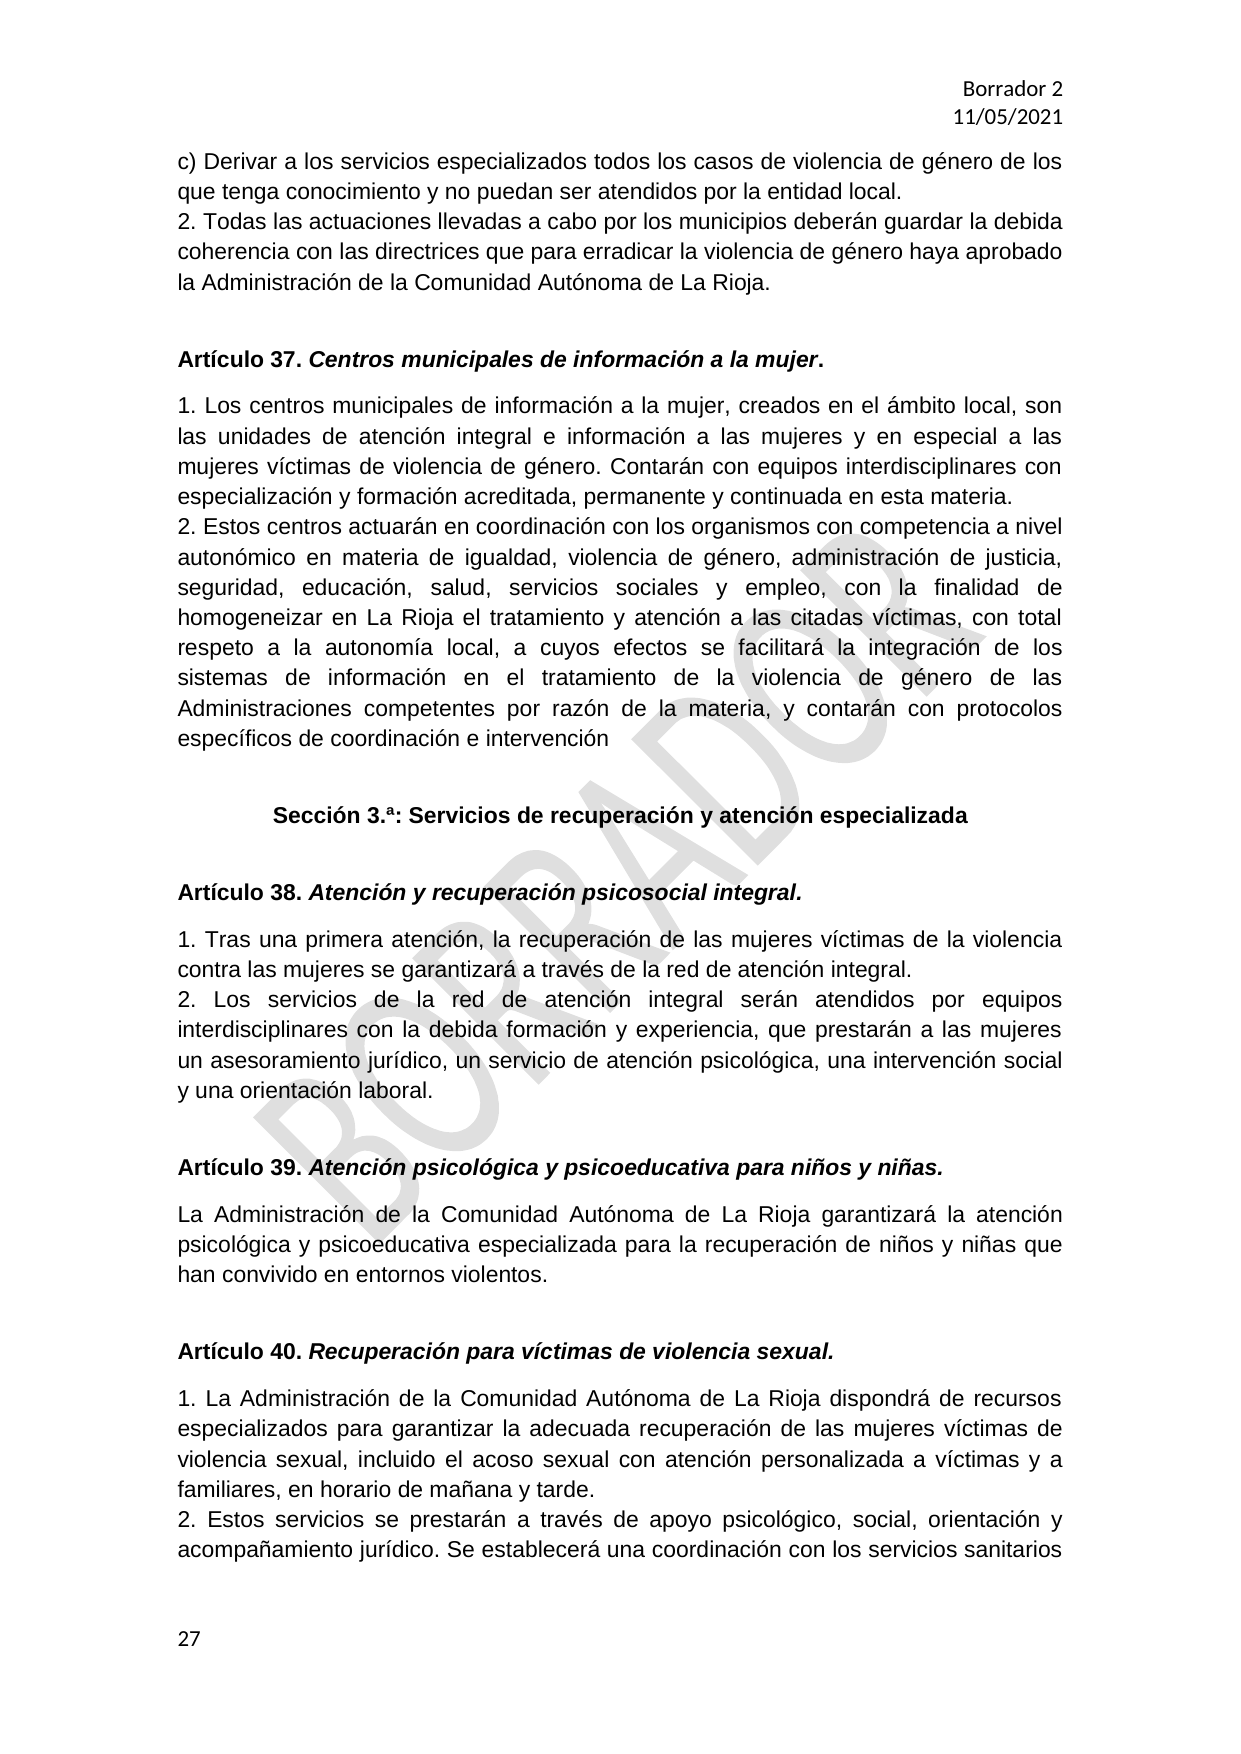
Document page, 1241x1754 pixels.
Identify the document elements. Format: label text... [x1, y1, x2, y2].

text 1. Los centros municipales de información a la mujer, creados en el ámbito local, son las unidades de atención integral e información a las mujeres y en especial a las mujeres víctimas de violencia de género. Contarán con equipos interdisciplinares con especialización y formación acreditada, permanente y continuada en esta materia. [177, 392, 1063, 509]
text 1. Tras una primera atención, la recuperación de las mujeres víctimas de la violencia contra las mujeres se garantizará a través de la red de atención integral. [177, 926, 1063, 982]
subtitle Sección 3.ª: Servicios de recuperación y atención especializada [177, 802, 1063, 828]
text 1. La Administración de la Comunidad Autónoma de La Rioja dispondrá de recursos especializados para garantizar la adecuada recuperación de las mujeres víctimas de violencia sexual, incluido el acoso sexual con atención personalizada a víctimas y a familiares, en horario de mañana y tarde. [177, 1385, 1063, 1502]
text La Administración de la Comunidad Autónoma de La Rioja garantizará la atención psicológica y psicoeducativa especializada para la recuperación de niños y niñas que han convivido en entornos violentos. [177, 1201, 1063, 1287]
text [177, 1506, 1063, 1562]
text 2. Los servicios de la red de atención integral serán atendidos por equipos interdisciplinares con la debida formación y experiencia, que prestarán a las mujeres un asesoramiento jurídico, un servicio de atención psicológica, una intervención social y una orientación laboral. [177, 986, 1063, 1103]
text 2. Estos centros actuarán en coordinación con los organismos con competencia a nivel autonómico en materia de igualdad, violencia de género, administración de justicia, seguridad, educación, salud, servicios sociales y empleo, con la finalidad de homogeneizar en La Rioja el tratamiento y atención a las citadas víctimas, con total respeto a la autonomía local, a cuyos efectos se facilitará la integración de los sistemas de información en el tratamiento de la violencia de género de las Administraciones competentes por razón de la materia, y contarán con protocolos específicos de coordinación e intervención [177, 513, 1063, 751]
text c) Derivar a los servicios especializados todos los casos de violencia de género de los que tenga conocimiento y no puedan ser atendidos por la entidad local. [177, 148, 1063, 204]
subtitle Artículo 39. Atención psicológica y psicoeducativa para niños y niñas. [177, 1154, 1063, 1180]
subtitle Artículo 37. Centros municipales de información a la mujer. [177, 346, 1063, 372]
subtitle Artículo 38. Atención y recuperación psicosocial integral. [177, 879, 1063, 905]
text 2. Todas las actuaciones llevadas a cabo por los municipios deberán guardar la debida coherencia con las directrices que para erradicar la violencia de género haya aprobado la Administración de la Comunidad Autónoma de La Rioja. [177, 208, 1063, 295]
subtitle Artículo 40. Recuperación para víctimas de violencia sexual. [177, 1338, 1063, 1364]
